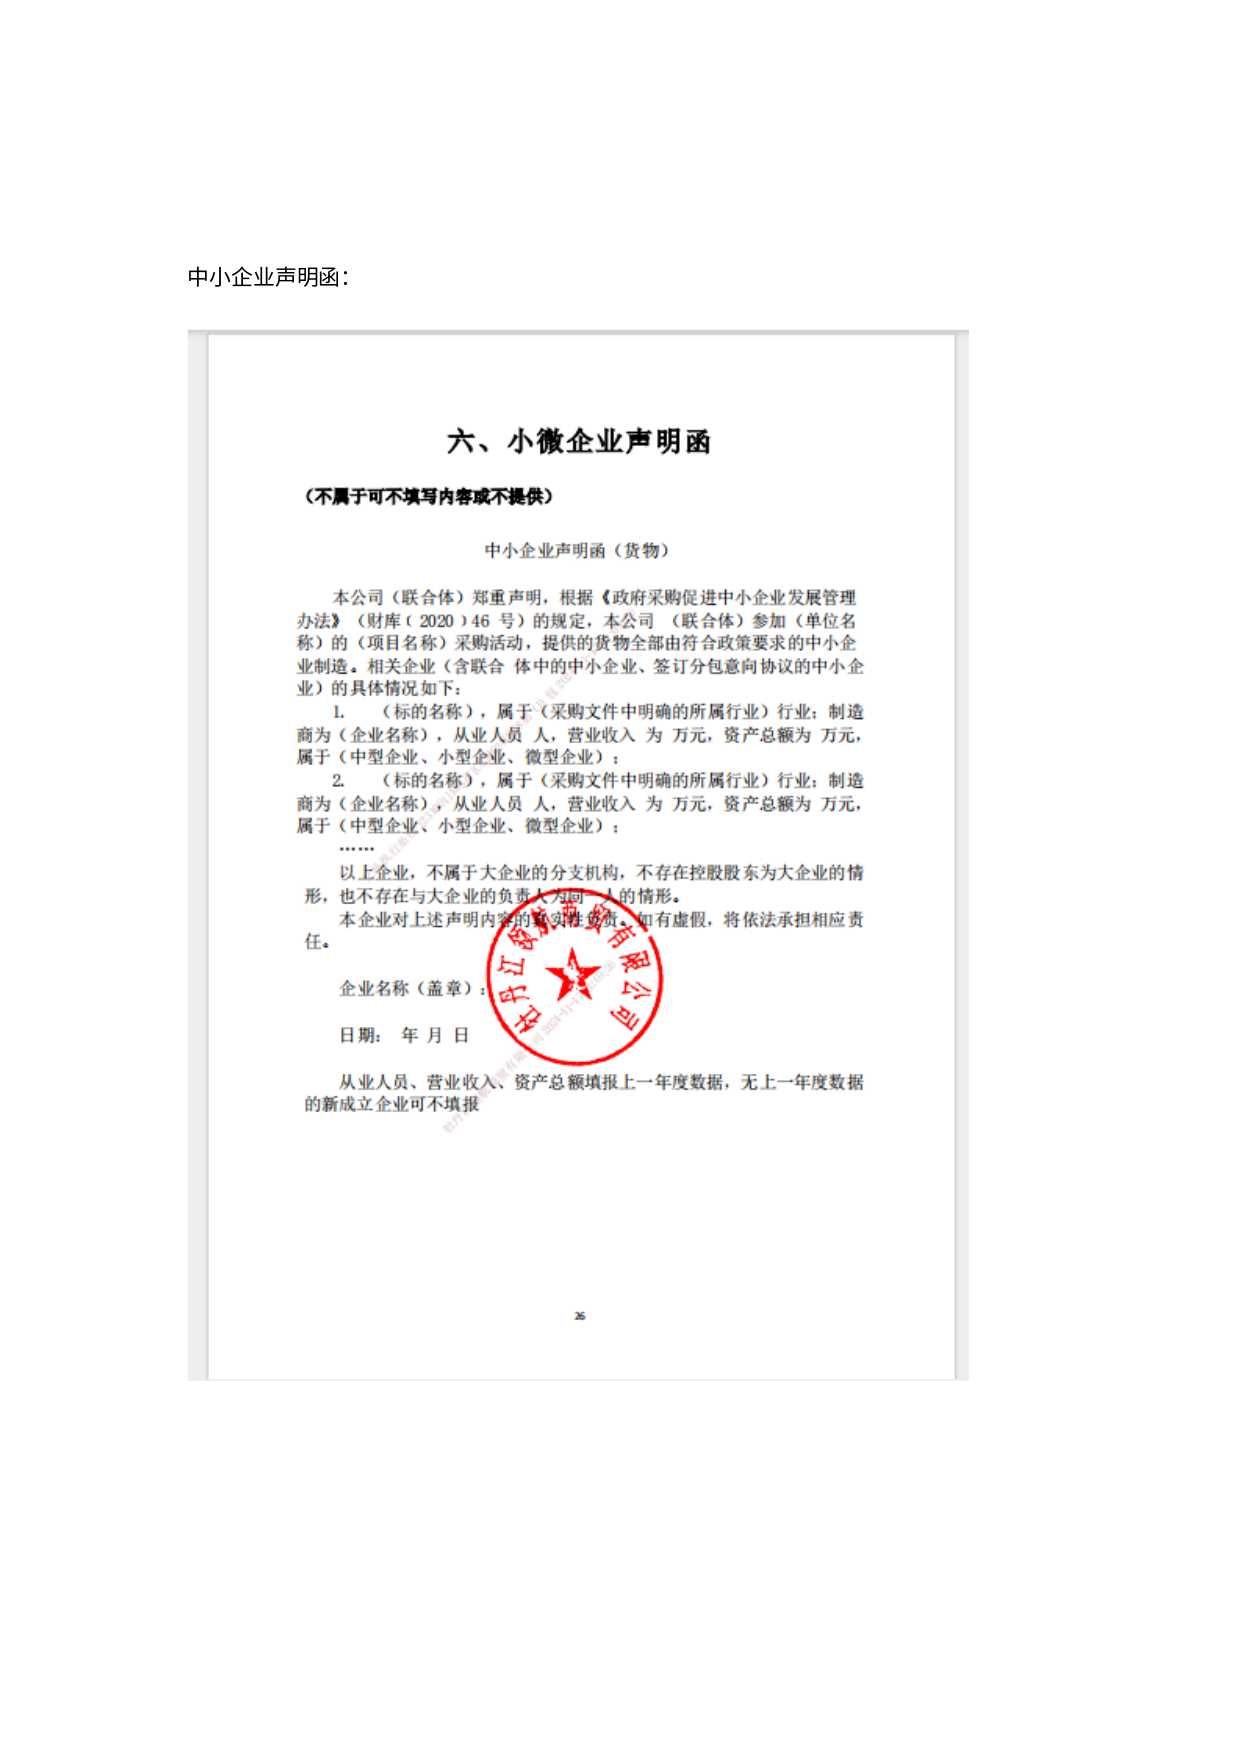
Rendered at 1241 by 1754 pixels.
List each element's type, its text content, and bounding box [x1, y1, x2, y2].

picture [187, 324, 969, 1381]
text 中小企业声明函： [187, 259, 1053, 292]
